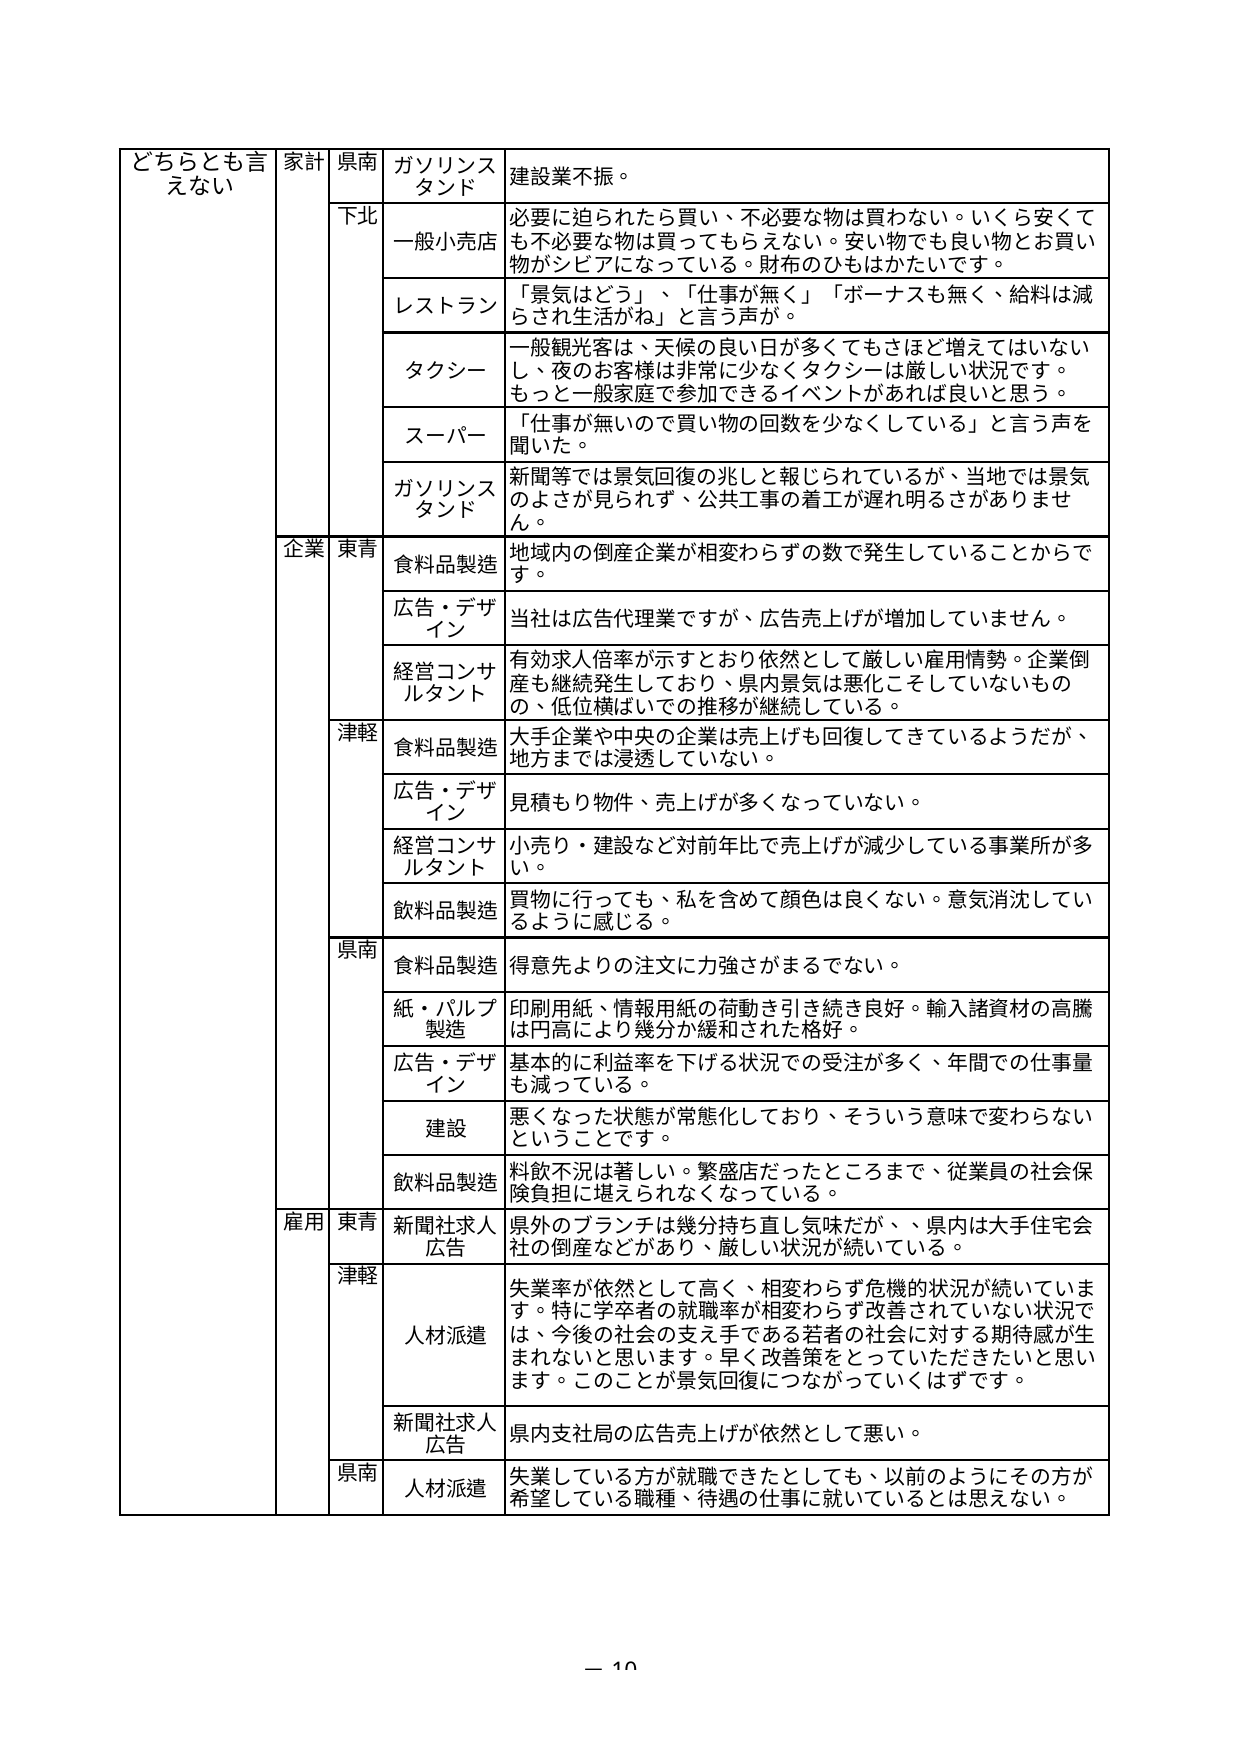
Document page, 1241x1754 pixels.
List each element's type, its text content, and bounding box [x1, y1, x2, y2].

table_cell 新聞等では景気回復の兆しと報じられているが、当地では景気のよさが見られず、公共工事の着工が遅れ明るさがありませ ん。 [506, 463, 1108, 535]
table_cell スーパー [384, 408, 504, 461]
table_header 建設業不振。 [506, 150, 1108, 202]
table_cell 失業率が依然として高く、相変わらず危機的状況が続いています。特に学卒者の就職率が相変わらず改善されていない状況では、今後の社会の支え手である若者の社会に対する期待感が生まれないと思います。早く改善策をとっていただきたいと思います。このことが景気回復につながっていくはずです。 [506, 1265, 1108, 1405]
table_cell 失業している方が就職できたとしても、以前のようにその方が希望している職種、待遇の仕事に就いているとは思えない。 [506, 1461, 1108, 1514]
table_cell 印刷用紙、情報用紙の荷動き引き続き良好。輸入諸資材の高騰は円高により幾分か緩和された格好。 [506, 993, 1108, 1045]
table_cell 建設 [384, 1102, 504, 1154]
table_cell 雇用 [277, 1210, 328, 1514]
table_cell 飲料品製造 [384, 884, 504, 936]
table_cell 食料品製造 [384, 721, 504, 773]
table_cell 買物に行っても、私を含めて顔色は良くない。意気消沈しているように感じる。 [506, 884, 1108, 936]
table_cell 県南 [330, 1461, 382, 1514]
table_cell 東青 [330, 1210, 382, 1263]
table_cell 小売り・建設など対前年比で売上げが減少している事業所が多い。 [506, 830, 1108, 882]
table_cell 飲料品製造 [384, 1156, 504, 1208]
table_cell 当社は広告代理業ですが、広告売上げが増加していません。 [506, 592, 1108, 644]
table_cell 経営コンサルタント [384, 830, 504, 882]
table_cell 県外のブランチは幾分持ち直し気味だが、、県内は大手住宅会社の倒産などがあり、厳しい状況が続いている。 [506, 1210, 1108, 1263]
table_cell 「景気はどう」、「仕事が無く」「ボーナスも無く、給料は減らされ生活がね」と言う声が。 [506, 279, 1108, 331]
table_cell 地域内の倒産企業が相変わらずの数で発生していることからです。 [506, 538, 1108, 590]
table_cell 料飲不況は著しい。繁盛店だったところまで、従業員の社会保険負担に堪えられなくなっている。 [506, 1156, 1108, 1208]
table_cell 広告・デザイン [384, 775, 504, 828]
table_cell 津軽 [330, 721, 382, 936]
table_header 県南 [330, 150, 382, 202]
table_cell 県内支社局の広告売上げが依然として悪い。 [506, 1407, 1108, 1459]
table_cell 下北 [330, 204, 382, 535]
table_cell 「仕事が無いので買い物の回数を少なくしている」と言う声を聞いた。 [506, 408, 1108, 461]
table_cell 大手企業や中央の企業は売上げも回復してきているようだが、地方までは浸透していない。 [506, 721, 1108, 773]
table_cell 県南 [330, 939, 382, 1208]
table_cell 広告・デザイン [384, 1047, 504, 1099]
table_cell 東青 [330, 538, 382, 719]
table_header どちらとも言えない [121, 150, 275, 1514]
table_cell ガソリンスタンド [384, 463, 504, 535]
table_cell 人材派遣 [384, 1265, 504, 1405]
table_cell 津軽 [330, 1265, 382, 1459]
table_cell 有効求人倍率が示すとおり依然として厳しい雇用情勢。企業倒産も継続発生しており、県内景気は悪化こそしていないもの の、低位横ばいでの推移が継続している。 [506, 646, 1108, 719]
table_cell タクシー [384, 334, 504, 406]
table_cell 悪くなった状態が常態化しており、そういう意味で変わらないということです。 [506, 1102, 1108, 1154]
table_cell 食料品製造 [384, 538, 504, 590]
table_cell 得意先よりの注文に力強さがまるでない。 [506, 939, 1108, 991]
table_cell 紙・パルプ製造 [384, 993, 504, 1045]
table_cell 人材派遣 [384, 1461, 504, 1514]
table_cell 広告・デザイン [384, 592, 504, 644]
table_cell 見積もり物件、売上げが多くなっていない。 [506, 775, 1108, 828]
table_cell レストラン [384, 279, 504, 331]
table_cell 基本的に利益率を下げる状況での受注が多く、年間での仕事量も減っている。 [506, 1047, 1108, 1099]
table_cell 企業 [277, 538, 328, 1208]
table_cell 一般観光客は、天候の良い日が多くてもさほど増えてはいないし、夜のお客様は非常に少なくタクシーは厳しい状況です。 もっと一般家庭で参加できるイベントがあれば良いと思う。 [506, 334, 1108, 406]
table_cell 食料品製造 [384, 939, 504, 991]
table_header ガソリンスタンド [384, 150, 504, 202]
table_cell 必要に迫られたら買い、不必要な物は買わない。いくら安くても不必要な物は買ってもらえない。安い物でも良い物とお買い物がシビアになっている。財布のひもはかたいです。 [506, 204, 1108, 277]
table_cell 一般小売店 [384, 204, 504, 277]
table_cell 新聞社求人広告 [384, 1210, 504, 1263]
table_header 家計 [277, 150, 328, 535]
table_cell 新聞社求人広告 [384, 1407, 504, 1459]
table_cell 経営コンサルタント [384, 646, 504, 719]
